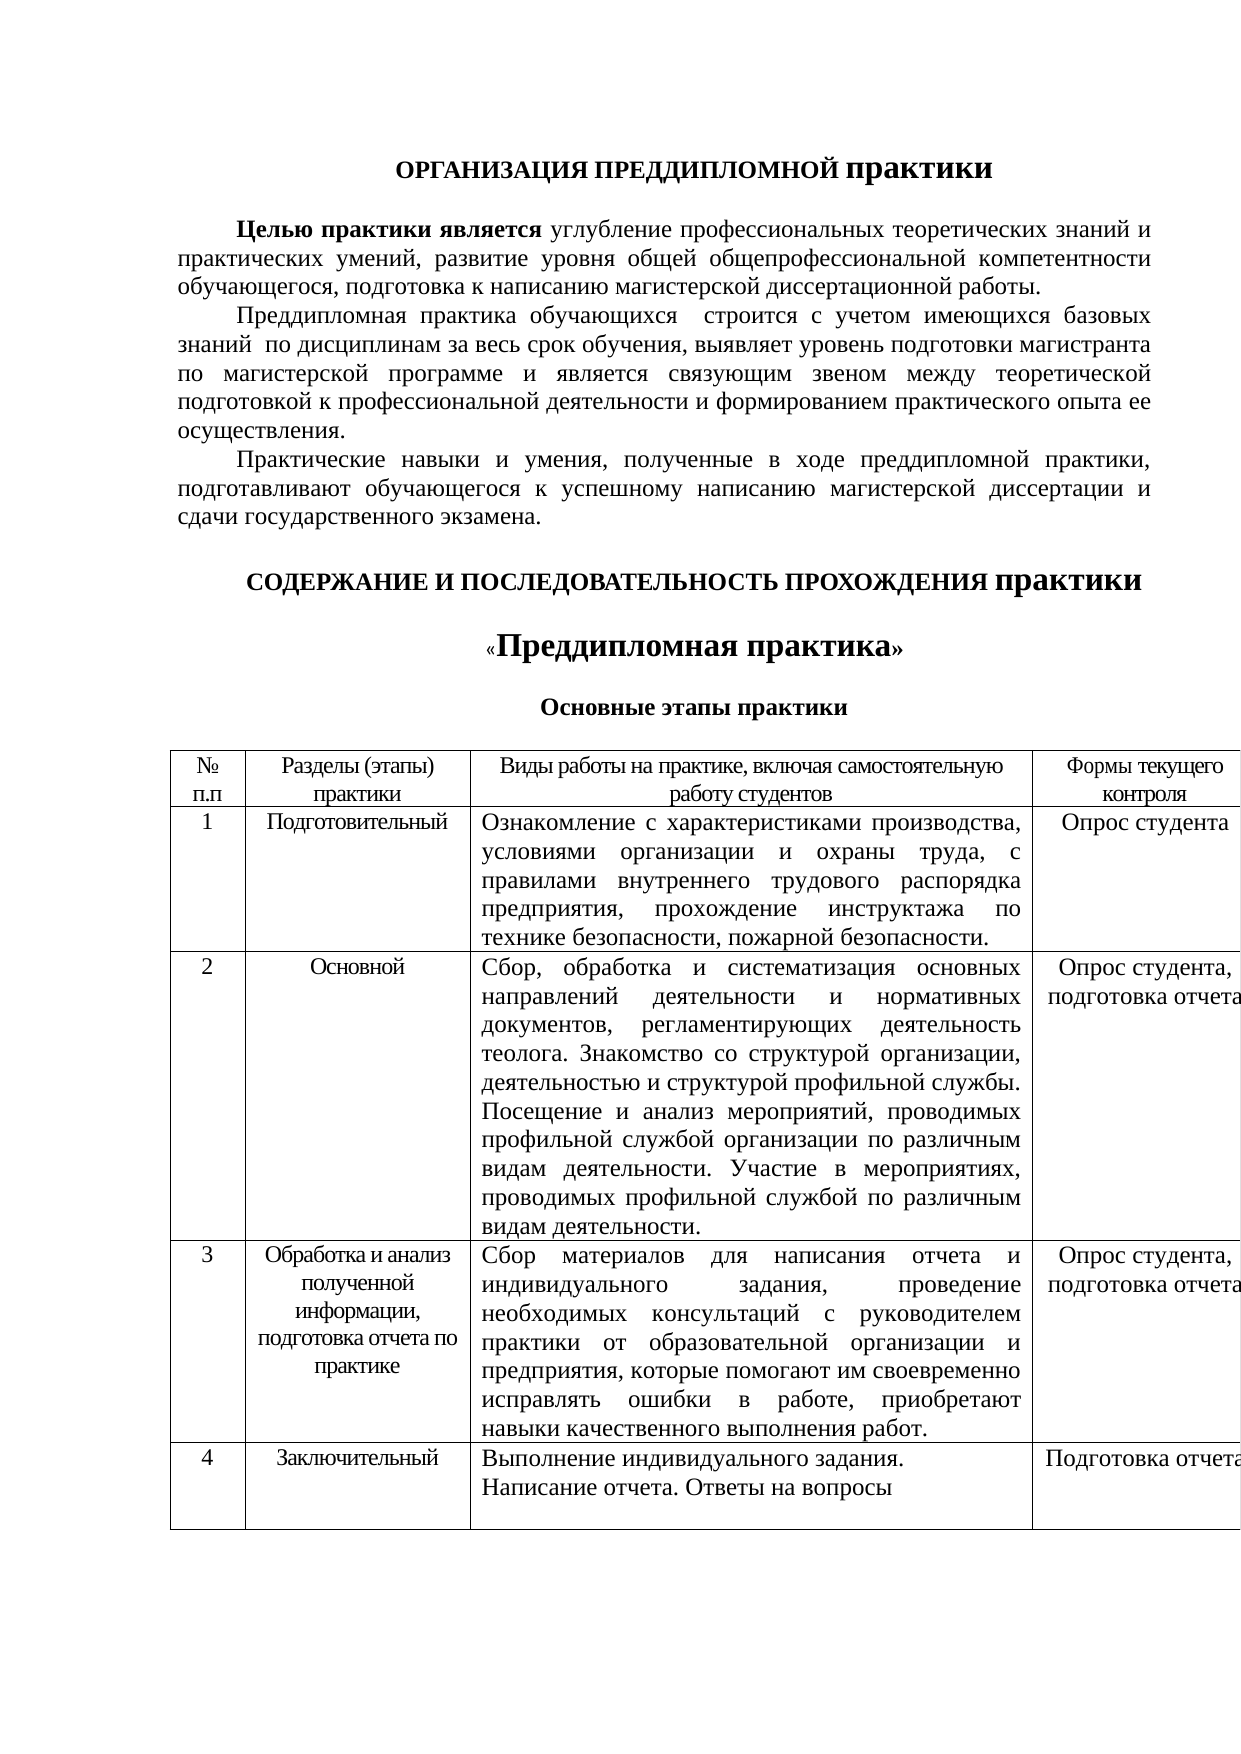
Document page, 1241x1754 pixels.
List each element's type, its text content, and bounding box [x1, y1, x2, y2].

table_cell Опрос студента [1033, 807, 1240, 951]
table_cell Обработка и анализ полученной информации, подготовка отчета по практике [246, 1241, 470, 1442]
text «Преддипломная практика» [177, 625, 1152, 664]
table_cell Выполнение индивидуального задания. Написание отчета. Ответы на вопросы [471, 1443, 1032, 1529]
table_header Виды работы на практике, включая самостоятельную работу студентов [471, 751, 1032, 806]
table_cell Подготовка отчета [1033, 1443, 1240, 1529]
text СОДЕРЖАНИЕ И ПОСЛЕДОВАТЕЛЬНОСТЬ ПРОХОЖДЕНИЯ практики [177, 559, 1152, 597]
table_cell Опрос студента, подготовка отчета [1033, 1241, 1240, 1442]
table_cell Основной [246, 952, 470, 1239]
table_header № п.п [171, 751, 245, 806]
table_cell Ознакомление с характеристиками производства, условиями организации и охраны труда, с правилами внутреннего трудового распорядка предприятия, прохождение инструктажа по технике безопасности, пожарной безопасности. [471, 807, 1032, 951]
table_cell 1 [171, 807, 245, 951]
text Целью практики является углубление профессиональных теоретических знаний и практических умений, развитие уровня общей общепрофессиональной компетентности обучающегося, подготовка к написанию магистерской диссертационной работы. [177, 214, 1152, 300]
table_cell 4 [171, 1443, 245, 1529]
table_cell 2 [171, 952, 245, 1239]
table_cell Сбор, обработка и систематизация основных направлений деятельности и нормативных документов, регламентирующих деятельность теолога. Знакомство со структурой организации, деятельностью и структурой профильной службы. Посещение и анализ мероприятий, проводимых профильной службой организации по различным видам деятельности. Участие в мероприятиях, проводимых профильной службой по различным видам деятельности. [471, 952, 1032, 1239]
table_cell 3 [171, 1241, 245, 1442]
table_cell Сбор материалов для написания отчета и индивидуального задания, проведение необходимых консультаций с руководителем практики от образовательной организации и предприятия, которые помогают им своевременно исправлять ошибки в работе, приобретают навыки качественного выполнения работ. [471, 1241, 1032, 1442]
text Основные этапы практики [177, 692, 1152, 721]
table_header Формы текущего контроля [1033, 751, 1240, 806]
table_cell Опрос студента, подготовка отчета [1033, 952, 1240, 1239]
table_header Разделы (этапы) практики [246, 751, 470, 806]
table_cell Заключительный [246, 1443, 470, 1529]
text Преддипломная практика обучающихся строится с учетом имеющихся базовых знаний по дисциплинам за весь срок обучения, выявляет уровень подготовки магистранта по магистерской программе и является связующим звеном между теоретической подготовкой к профессиональной деятельности и формированием практического опыта ее осуществления. [177, 300, 1152, 444]
table_cell Подготовительный [246, 807, 470, 951]
text Практические навыки и умения, полученные в ходе преддипломной практики, подготавливают обучающегося к успешному написанию магистерской диссертации и сдачи государственного экзамена. [177, 444, 1152, 530]
text ОРГАНИЗАЦИЯ ПРЕДДИПЛОМНОЙ практики [177, 147, 1152, 185]
